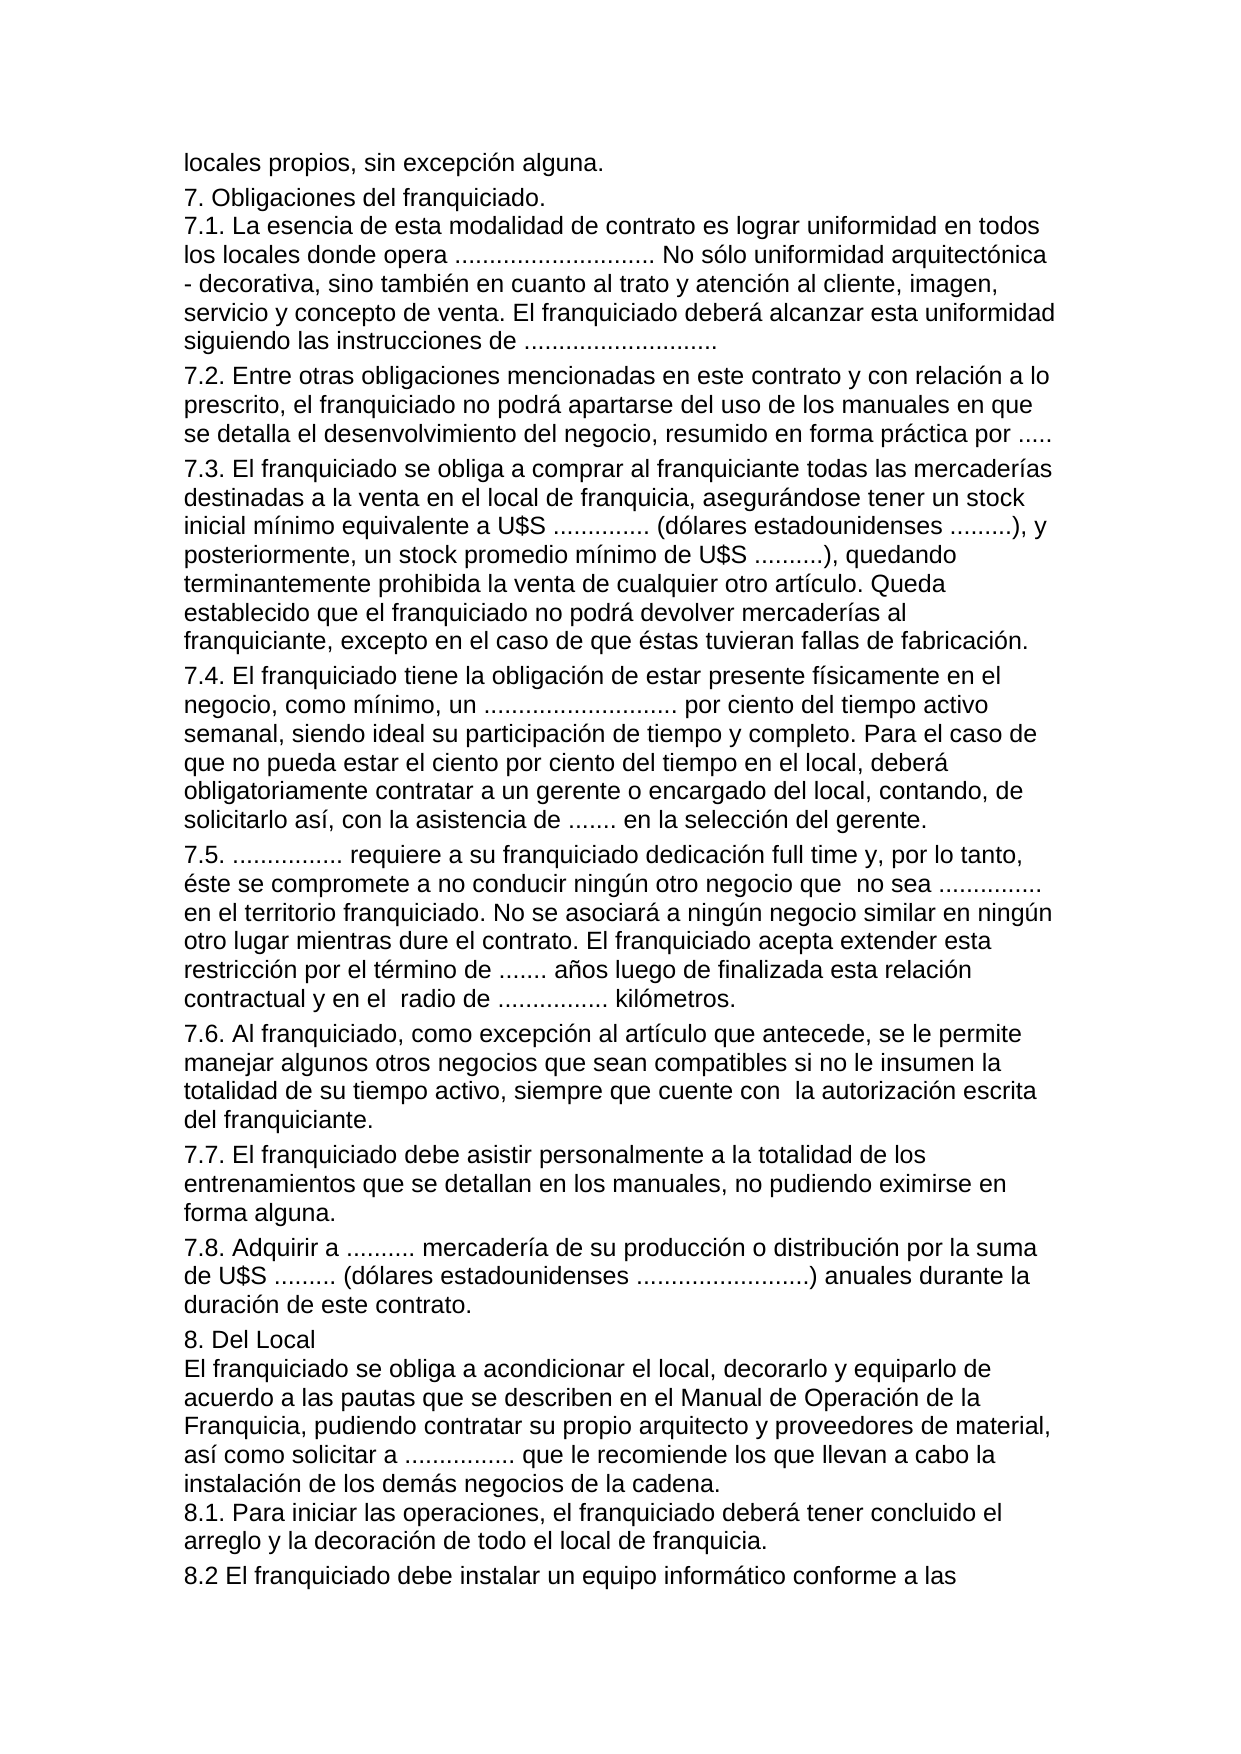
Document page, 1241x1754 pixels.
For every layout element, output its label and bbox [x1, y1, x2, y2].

table_cell [177, 148, 1063, 1590]
